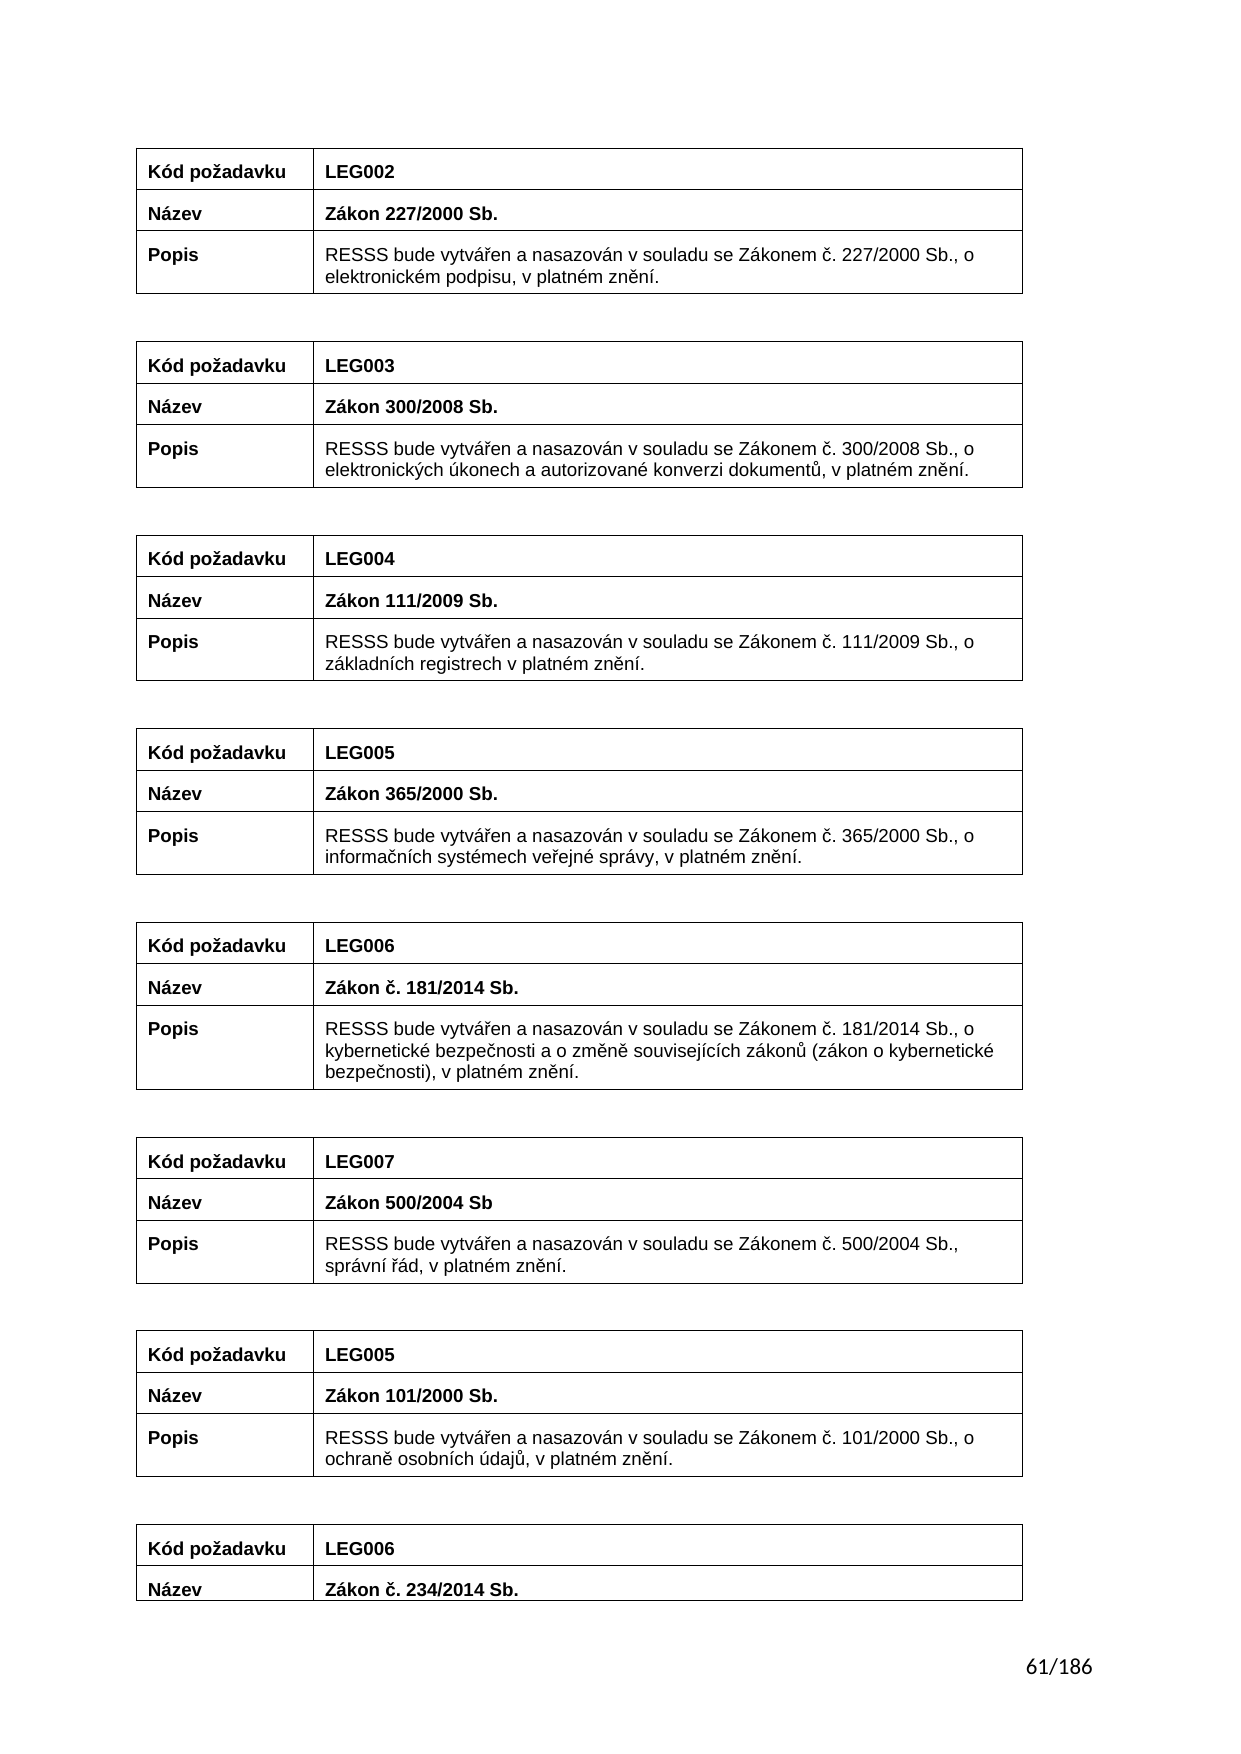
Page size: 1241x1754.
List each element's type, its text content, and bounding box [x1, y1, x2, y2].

table_cell RESSS bude vytvářen a nasazován v souladu se Zákonem č. 101/2000 Sb., o ochraně osobních údajů, v platném znění. [314, 1414, 1022, 1476]
table_cell Popis [137, 1221, 313, 1282]
table_header Kód požadavku [137, 729, 313, 769]
table_cell Popis [137, 1006, 313, 1089]
table_cell Název [137, 1179, 313, 1219]
table_header LEG006 [314, 1525, 1022, 1565]
table_cell Název [137, 384, 313, 424]
table_header Kód požadavku [137, 1331, 313, 1372]
table_cell RESSS bude vytvářen a nasazován v souladu se Zákonem č. 181/2014 Sb., o kybernetické bezpečnosti a o změně souvisejících zákonů (zákon o kybernetické bezpečnosti), v platném znění. [314, 1006, 1022, 1089]
table_cell RESSS bude vytvářen a nasazován v souladu se Zákonem č. 300/2008 Sb., o elektronických úkonech a autorizované konverzi dokumentů, v platném znění. [314, 425, 1022, 487]
table_header LEG005 [314, 729, 1022, 769]
table_cell Zákon 227/2000 Sb. [314, 190, 1022, 230]
table_cell Název [137, 1566, 313, 1600]
table_header LEG002 [314, 149, 1022, 189]
table_cell RESSS bude vytvářen a nasazován v souladu se Zákonem č. 500/2004 Sb., správní řád, v platném znění. [314, 1221, 1022, 1282]
table_cell Zákon 500/2004 Sb [314, 1179, 1022, 1219]
table_header Kód požadavku [137, 536, 313, 576]
table_header Kód požadavku [137, 1525, 313, 1565]
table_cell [314, 1566, 1022, 1600]
table_cell Název [137, 964, 313, 1004]
table_header Kód požadavku [137, 342, 313, 382]
table_header LEG004 [314, 536, 1022, 576]
table_cell Zákon 111/2009 Sb. [314, 577, 1022, 617]
table_header Kód požadavku [137, 923, 313, 963]
table_cell RESSS bude vytvářen a nasazován v souladu se Zákonem č. 227/2000 Sb., o elektronickém podpisu, v platném znění. [314, 231, 1022, 293]
table_cell RESSS bude vytvářen a nasazován v souladu se Zákonem č. 365/2000 Sb., o informačních systémech veřejné správy, v platném znění. [314, 812, 1022, 874]
table_header Kód požadavku [137, 1138, 313, 1178]
table_cell Popis [137, 619, 313, 680]
table_header LEG005 [314, 1331, 1022, 1372]
table_cell Název [137, 771, 313, 811]
table_header LEG006 [314, 923, 1022, 963]
table_header Kód požadavku [137, 149, 313, 189]
table_cell Zákon č. 181/2014 Sb. [314, 964, 1022, 1004]
table_cell Zákon 300/2008 Sb. [314, 384, 1022, 424]
table_cell Popis [137, 812, 313, 874]
table_cell Název [137, 1373, 313, 1413]
table_cell Popis [137, 231, 313, 293]
table_header LEG007 [314, 1138, 1022, 1178]
table_cell RESSS bude vytvářen a nasazován v souladu se Zákonem č. 111/2009 Sb., o základních registrech v platném znění. [314, 619, 1022, 680]
table_cell Zákon 365/2000 Sb. [314, 771, 1022, 811]
table_header LEG003 [314, 342, 1022, 382]
table_cell Název [137, 577, 313, 617]
table_cell Popis [137, 425, 313, 487]
table_cell Název [137, 190, 313, 230]
table_cell Zákon 101/2000 Sb. [314, 1373, 1022, 1413]
table_cell Popis [137, 1414, 313, 1476]
